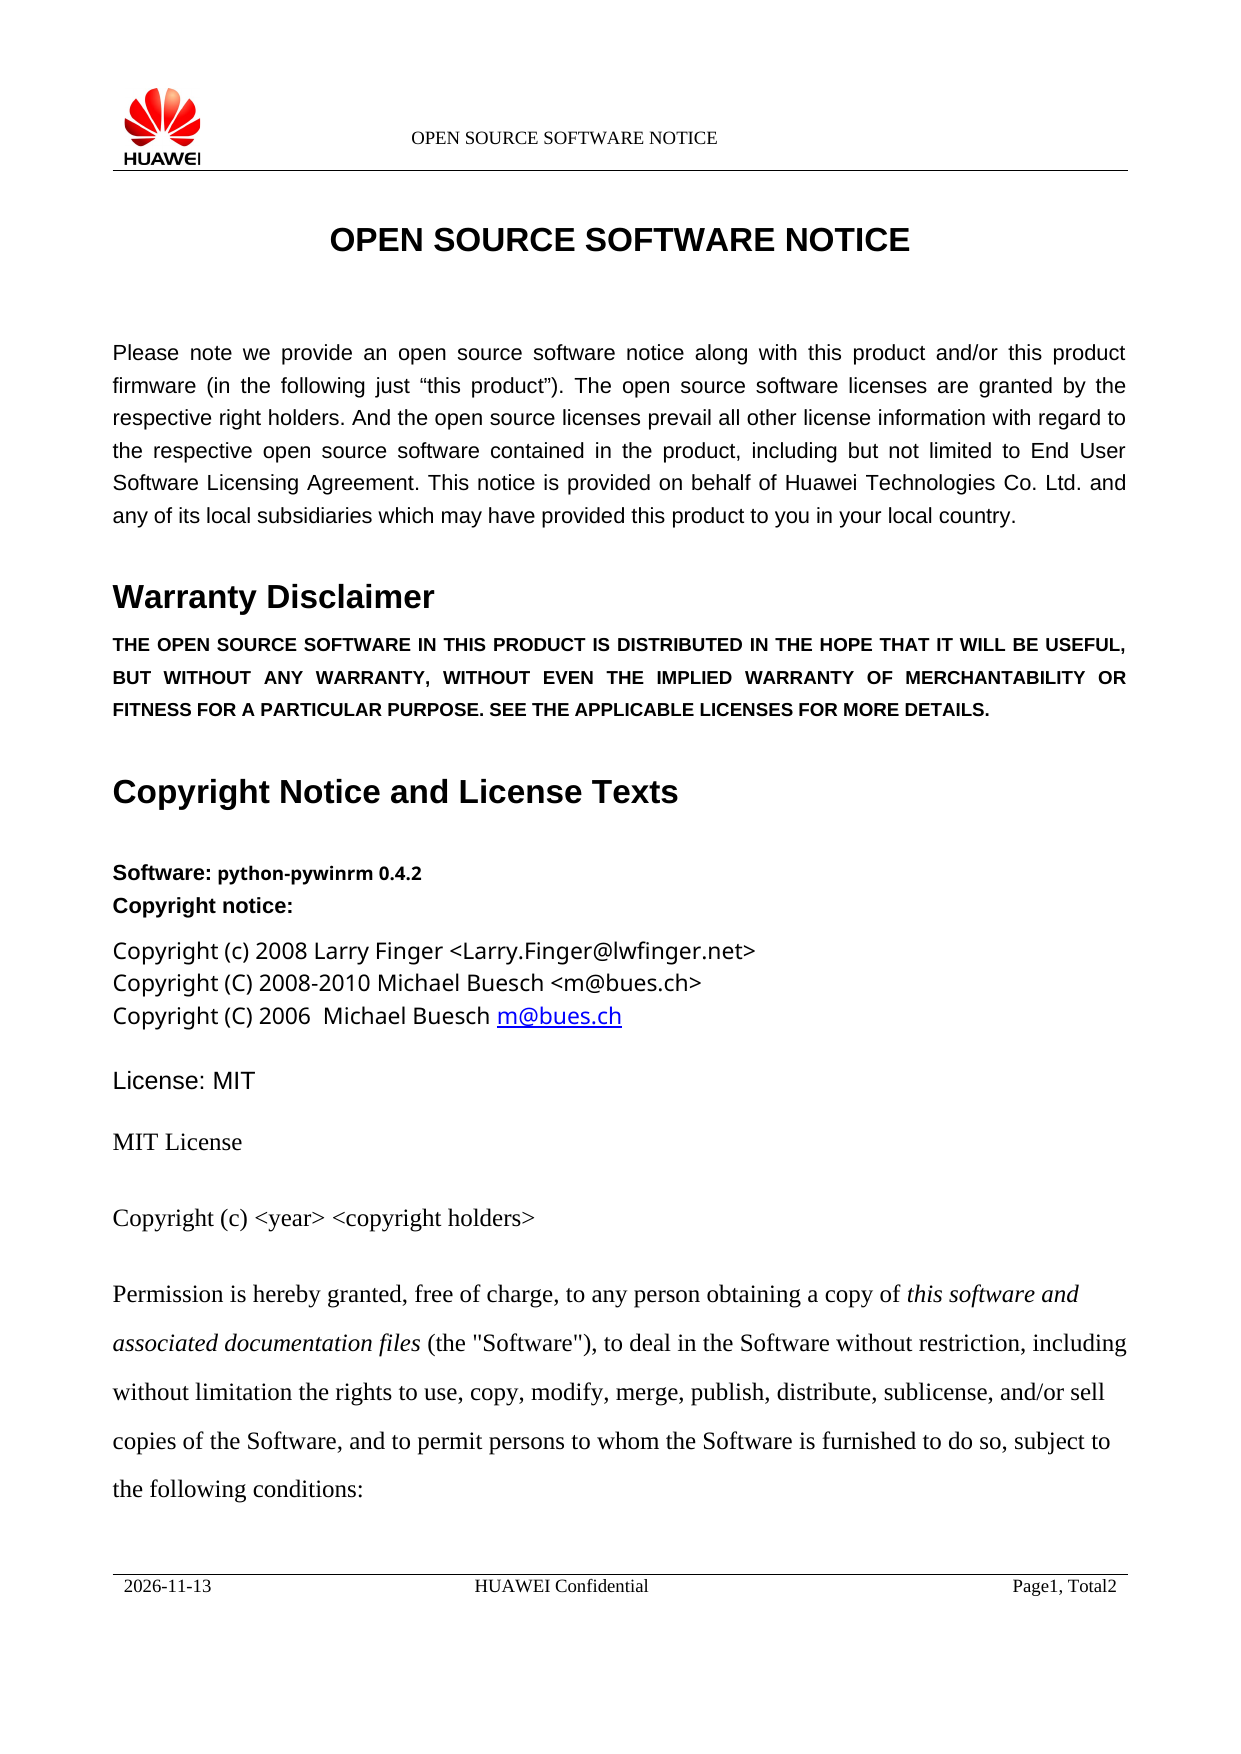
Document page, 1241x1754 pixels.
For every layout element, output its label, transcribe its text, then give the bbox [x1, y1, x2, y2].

text Copyright notice: [112, 889, 1128, 921]
text Copyright (c) <year> <copyright holders> [112, 1202, 1128, 1234]
text Copyright (C) 2008-2010 Michael Buesch <m@bues.ch> [112, 966, 1128, 999]
text License: MIT [112, 1064, 1128, 1096]
title Software: python-pywinrm 0.4.2 [112, 856, 1128, 889]
text Please note we provide an open source software notice along with this product and/or this product firmware (in the following just “this product”). The open source software licenses are granted by the respective right holders. And the open source licenses prevail all other license information with regard to the respective open source software contained in the product, including but not limited to End User Software Licensing Agreement. This notice is provided on behalf of Huawei Technologies Co. Ltd. and any of its local subsidiaries which may have provided this product to you in your local country. [112, 336, 1128, 531]
text MIT License [112, 1126, 1128, 1158]
text Permission is hereby granted, free of charge, to any person obtaining a copy of this software and associated documentation files (the "Software"), to deal in the Software without restriction, including without limitation the rights to use, copy, modify, merge, publish, distribute, sublicense, and/or sell copies of the Software, and to permit persons to whom the Software is furnished to do so, subject to the following conditions: [112, 1278, 1128, 1505]
text Copyright (c) 2008 Larry Finger <Larry.Finger@lwfinger.net> [112, 934, 1128, 966]
picture [124, 88, 201, 165]
text The open source software in this product is distributed in the hope that it will be useful, but WITHOUT ANY WARRANTY, without even the implied warranty of MERCHANTABILITY or FITNESS FOR A PARTICULAR PURPOSE. See the applicable licenses for more details. [112, 629, 1128, 726]
text OPEN SOURCE SOFTWARE NOTICE [112, 206, 1128, 271]
text Warranty Disclaimer [112, 564, 1128, 629]
text Copyright (C) 2006 Michael Buesch m@bues.ch [112, 999, 1128, 1031]
text Copyright Notice and License Texts [112, 759, 1128, 824]
